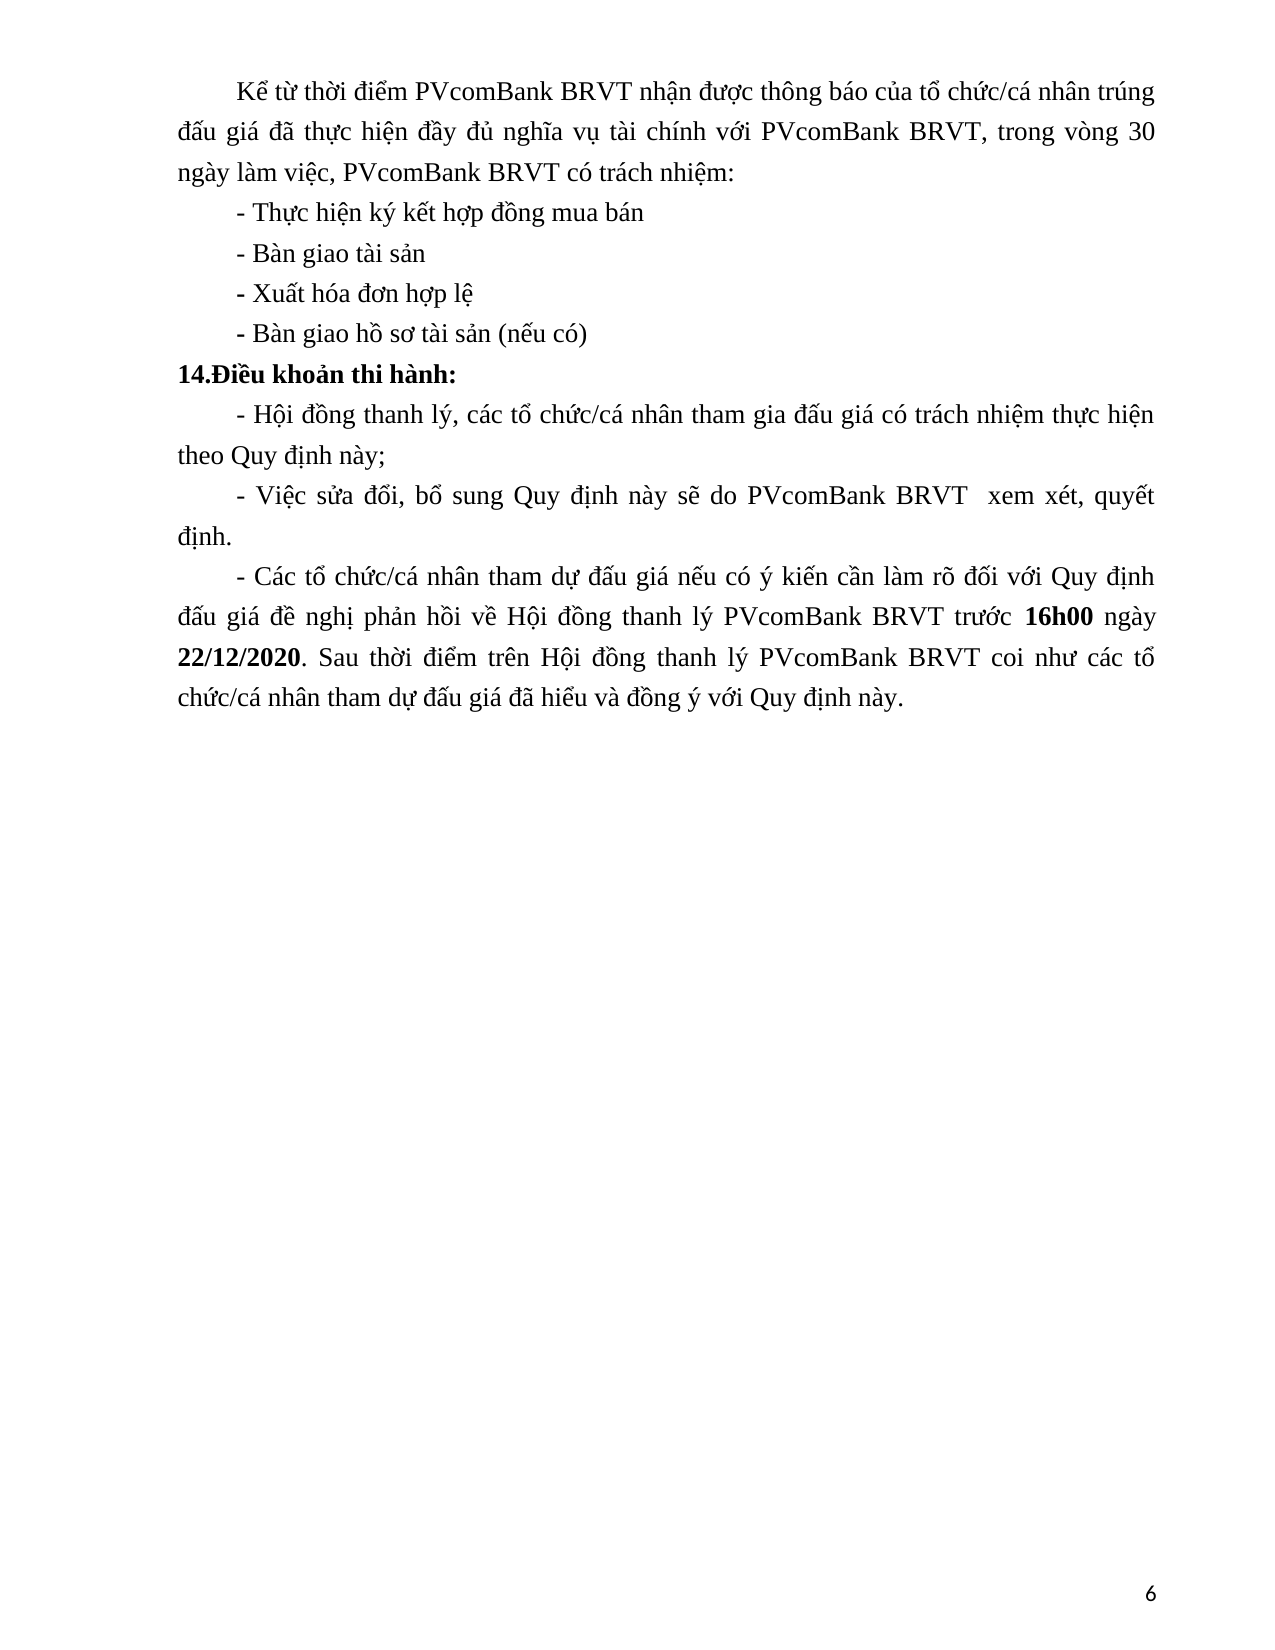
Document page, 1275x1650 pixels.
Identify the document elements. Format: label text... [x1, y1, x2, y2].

list - Các tổ chức/cá nhân tham dự đấu giá nếu có ý kiến cần làm rõ đối với Quy định đấu giá đề nghị phản hồi về Hội đồng thanh lý PVcomBank BRVT trước 16h00 ngày 22/12/2020. Sau thời điểm trên Hội đồng thanh lý PVcomBank BRVT coi như các tổ chức/cá nhân tham dự đấu giá đã hiểu và đồng ý với Quy định này. [177, 560, 1156, 712]
list - Xuất hóa đơn hợp lệ [177, 277, 1156, 308]
list 14.Điều khoản thi hành: [177, 358, 1156, 389]
list - Bàn giao tài sản [177, 237, 1156, 268]
list Kể từ thời điểm PVcomBank BRVT nhận được thông báo của tổ chức/cá nhân trúng đấu giá đã thực hiện đầy đủ nghĩa vụ tài chính với PVcomBank BRVT, trong vòng 30 ngày làm việc, PVcomBank BRVT có trách nhiệm: [177, 75, 1156, 187]
list - Thực hiện ký kết hợp đồng mua bán [177, 196, 1156, 227]
list - Bàn giao hồ sơ tài sản (nếu có) [177, 317, 1156, 349]
list - Việc sửa đổi, bổ sung Quy định này sẽ do PVcomBank BRVT xem xét, quyết định. [177, 479, 1156, 551]
list - Hội đồng thanh lý, các tổ chức/cá nhân tham gia đấu giá có trách nhiệm thực hiện theo Quy định này; [177, 398, 1156, 470]
